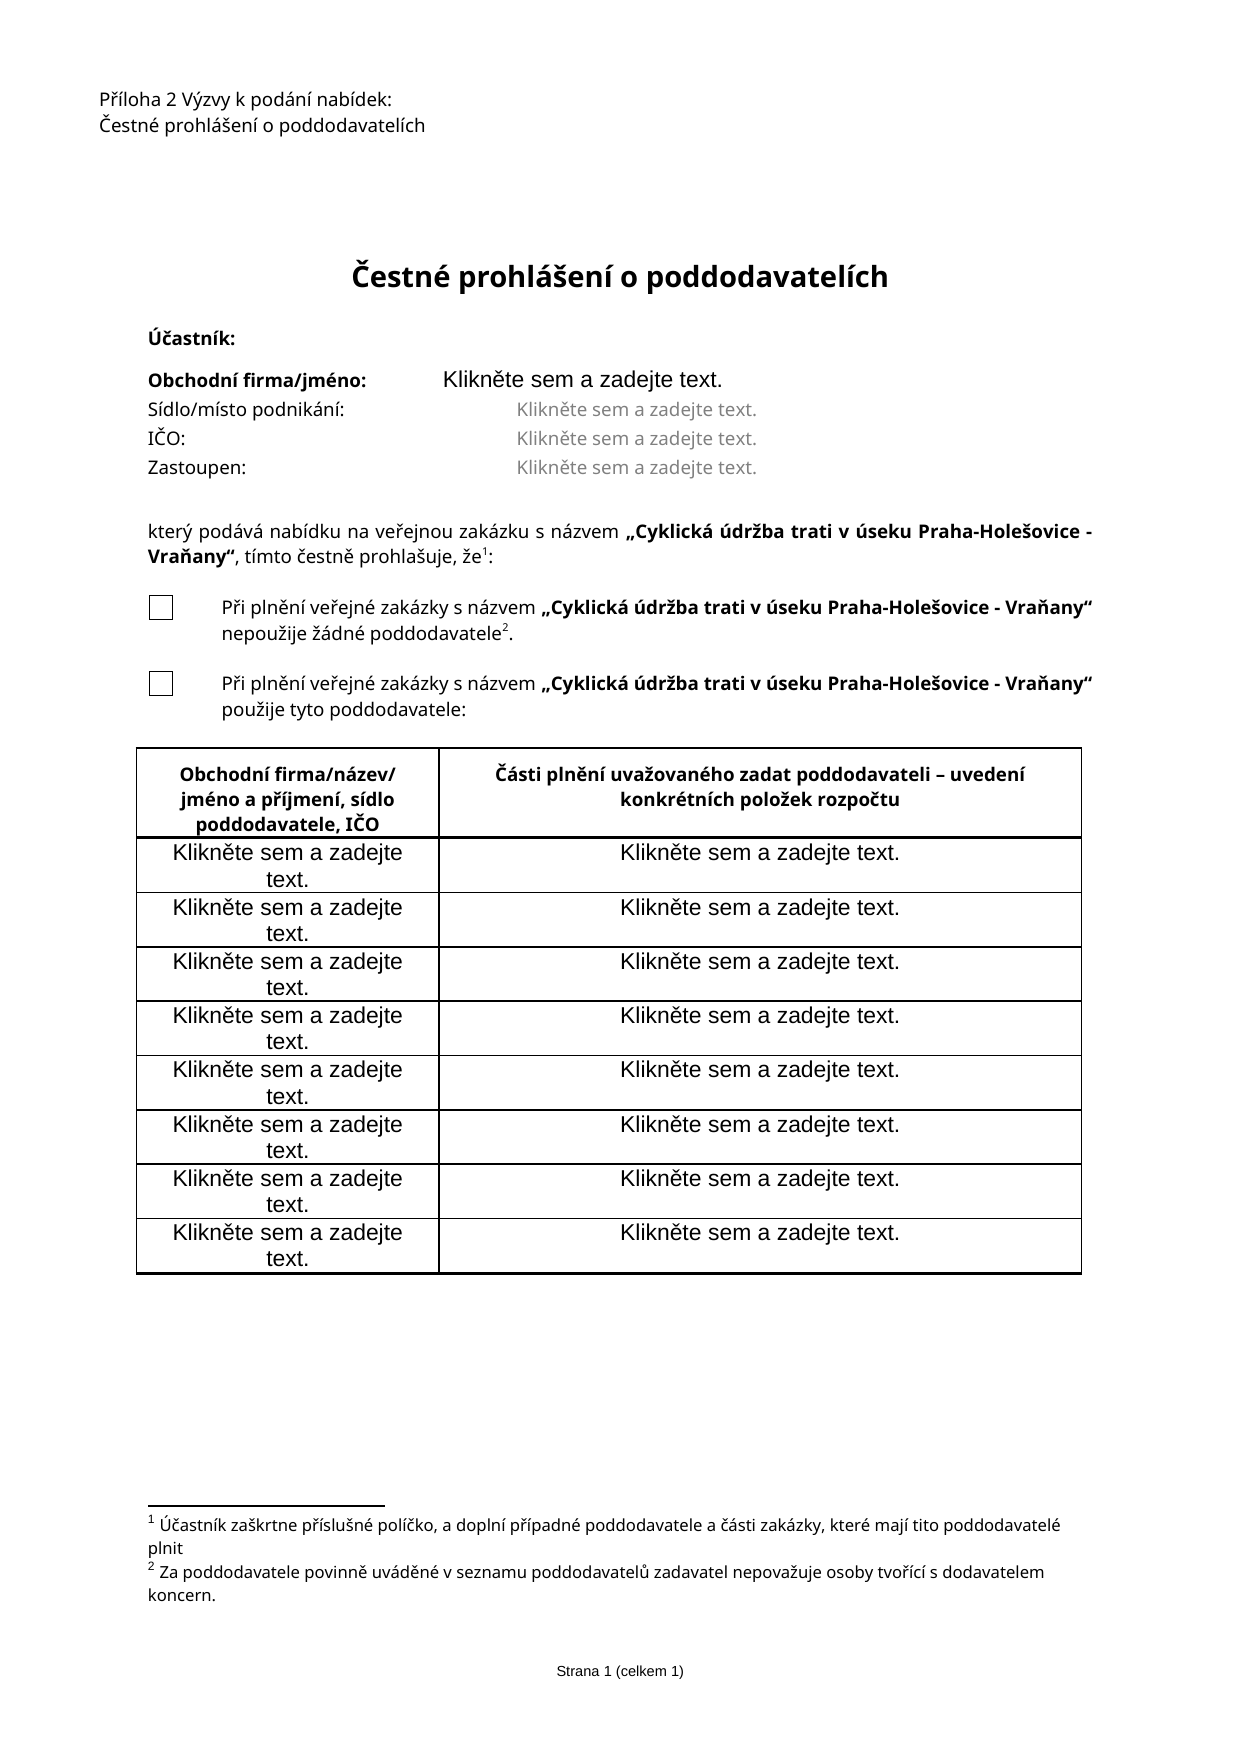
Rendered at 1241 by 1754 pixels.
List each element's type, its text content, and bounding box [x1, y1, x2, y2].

title Čestné prohlášení o poddodavatelích [148, 256, 1093, 296]
text který podává nabídku na veřejnou zakázku s názvem „Cyklická údržba trati v úseku Praha-Holešovice - Vraňany“, tímto čestně prohlašuje, že: [148, 518, 1093, 569]
text Obchodní firma/jméno: [148, 364, 1093, 393]
text IČO: [148, 422, 1093, 451]
table_header Části plnění uvažovaného zadat poddodavateli – uvedení konkrétních položek rozpočtu [440, 749, 1081, 836]
text Při plnění veřejné zakázky s názvem „Cyklická údržba trati v úseku Praha-Holešovice - Vraňany“ použije tyto poddodavatele: [148, 670, 1093, 721]
text Účastník: [148, 321, 1093, 352]
text Sídlo/místo podnikání: [148, 393, 1093, 422]
text Při plnění veřejné zakázky s názvem „Cyklická údržba trati v úseku Praha-Holešovice - Vraňany“ nepoužije žádné poddodavatele. [148, 594, 1093, 645]
table_header Obchodní firma/název/ jméno a příjmení, sídlo poddodavatele, IČO [137, 749, 438, 836]
text Zastoupen: [148, 451, 1093, 480]
